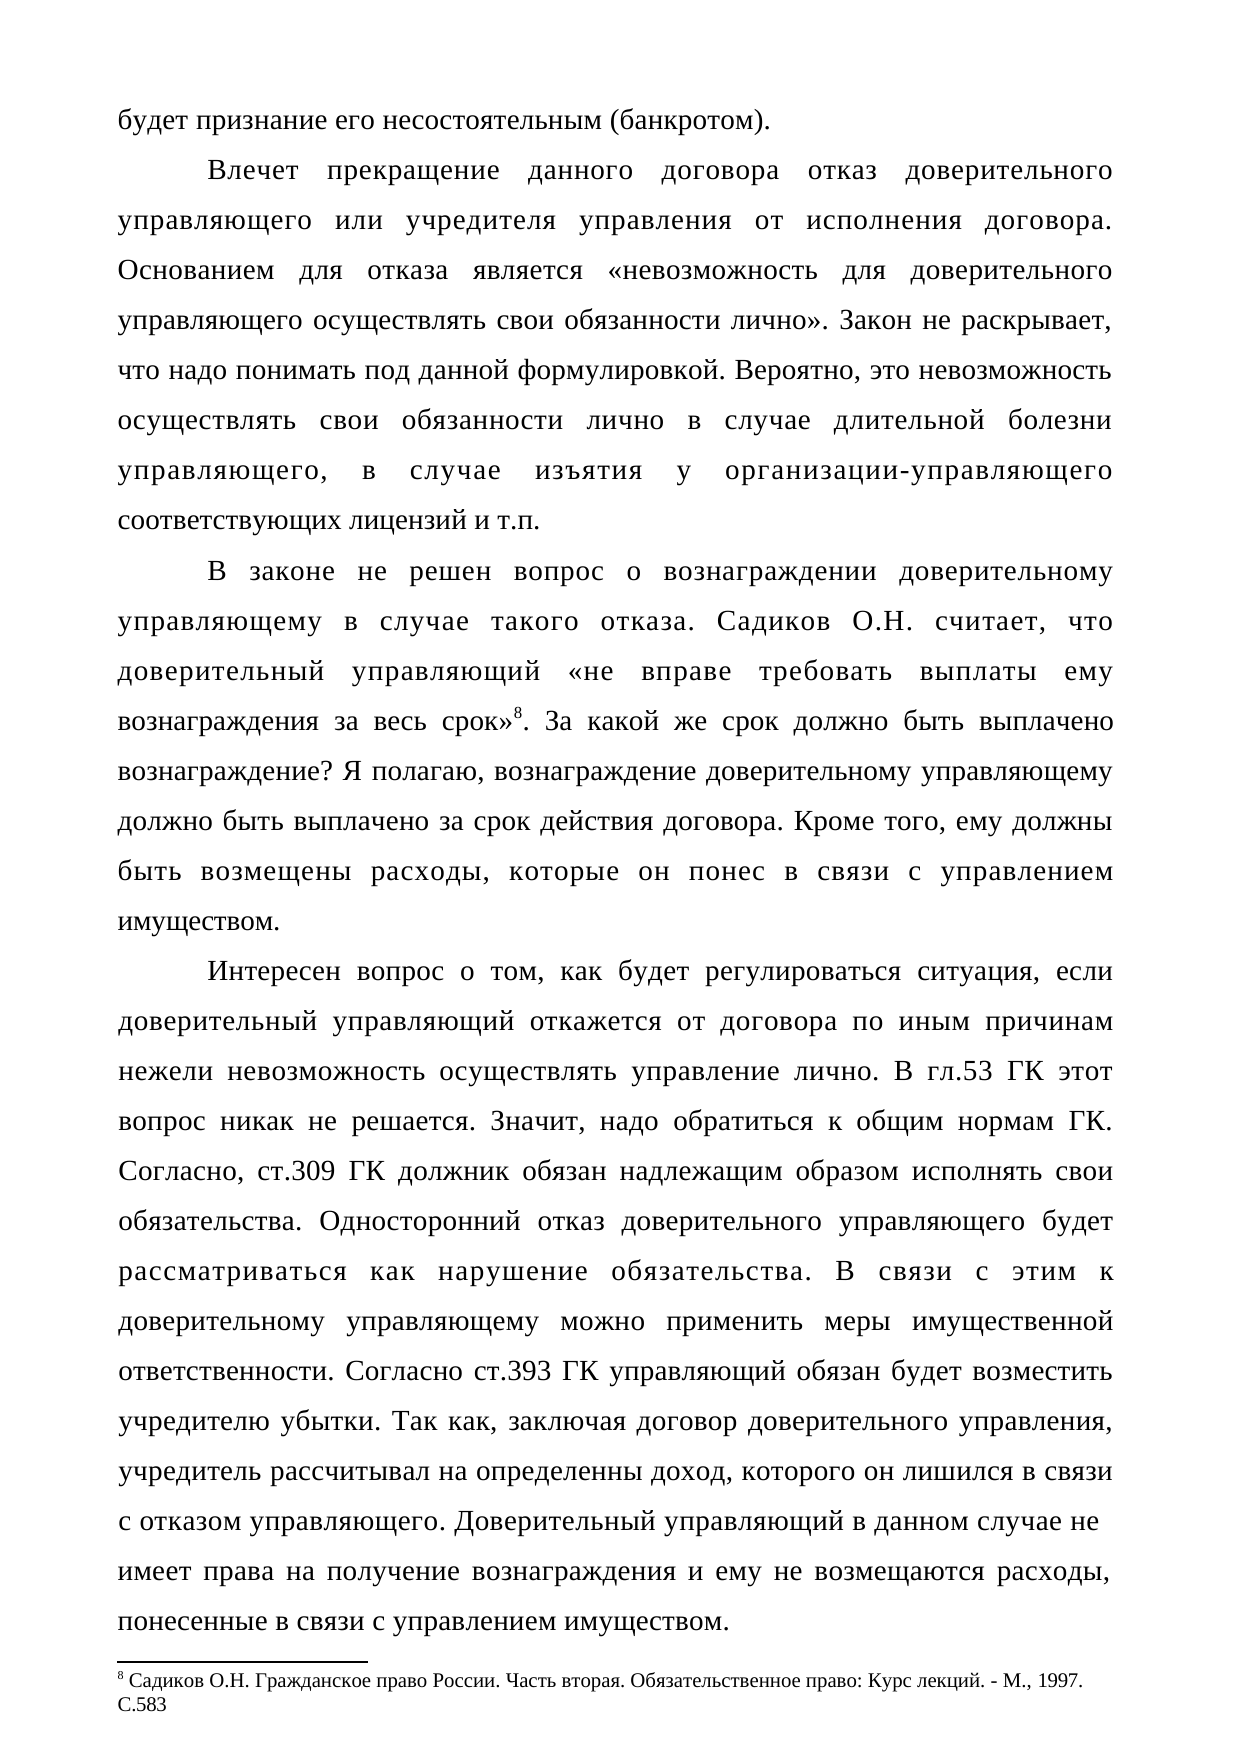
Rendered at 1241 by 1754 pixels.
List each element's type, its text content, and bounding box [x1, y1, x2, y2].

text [117, 89, 1114, 139]
text Интересен вопрос о том, как будет регулироваться ситуация, если доверительный управляющий откажется от договора по иным причинам нежели невозможность осуществлять управление лично. В гл.53 ГК этот вопрос никак не решается. Значит, надо обратиться к общим нормам ГК. Согласно, ст.309 ГК должник обязан надлежащим образом исполнять свои обязательства. Односторонний отказ доверительного управляющего будет рассматриваться как нарушение обязательства. В связи с этим к доверительному управляющему можно применить меры имущественной ответственности. Согласно ст.393 ГК управляющий обязан будет возместить учредителю убытки. Так как, заключая договор доверительного управления, учредитель рассчитывал на определенны доход, которого он лишился в связи с отказом управляющего. Доверительный управляющий в данном случае не [118, 940, 1115, 1540]
text имеет права на получение вознаграждения и ему не возмещаются расходы, понесенные в связи с управлением имуществом. [117, 1540, 1113, 1640]
text В законе не решен вопрос о вознаграждении доверительному управляющему в случае такого отказа. Садиков О.Н. считает, что доверительный управляющий «не вправе требовать выплаты ему вознаграждения за весь срок». За какой же срок должно быть выплачено вознаграждение? Я полагаю, вознаграждение доверительному управляющему должно быть выплачено за срок действия договора. Кроме того, ему должны быть возмещены расходы, которые он понес в связи с управлением имуществом. [117, 540, 1114, 940]
text Влечет прекращение данного договора отказ доверительного управляющего или учредителя управления от исполнения договора. Основанием для отказа является «невозможность для доверительного управляющего осуществлять свои обязанности лично». Закон не раскрывает, что надо понимать под данной формулировкой. Вероятно, это невозможность осуществлять свои обязанности лично в случае длительной болезни управляющего, в случае изъятия у организации-управляющего соответствующих лицензий и т.п. [117, 139, 1114, 539]
